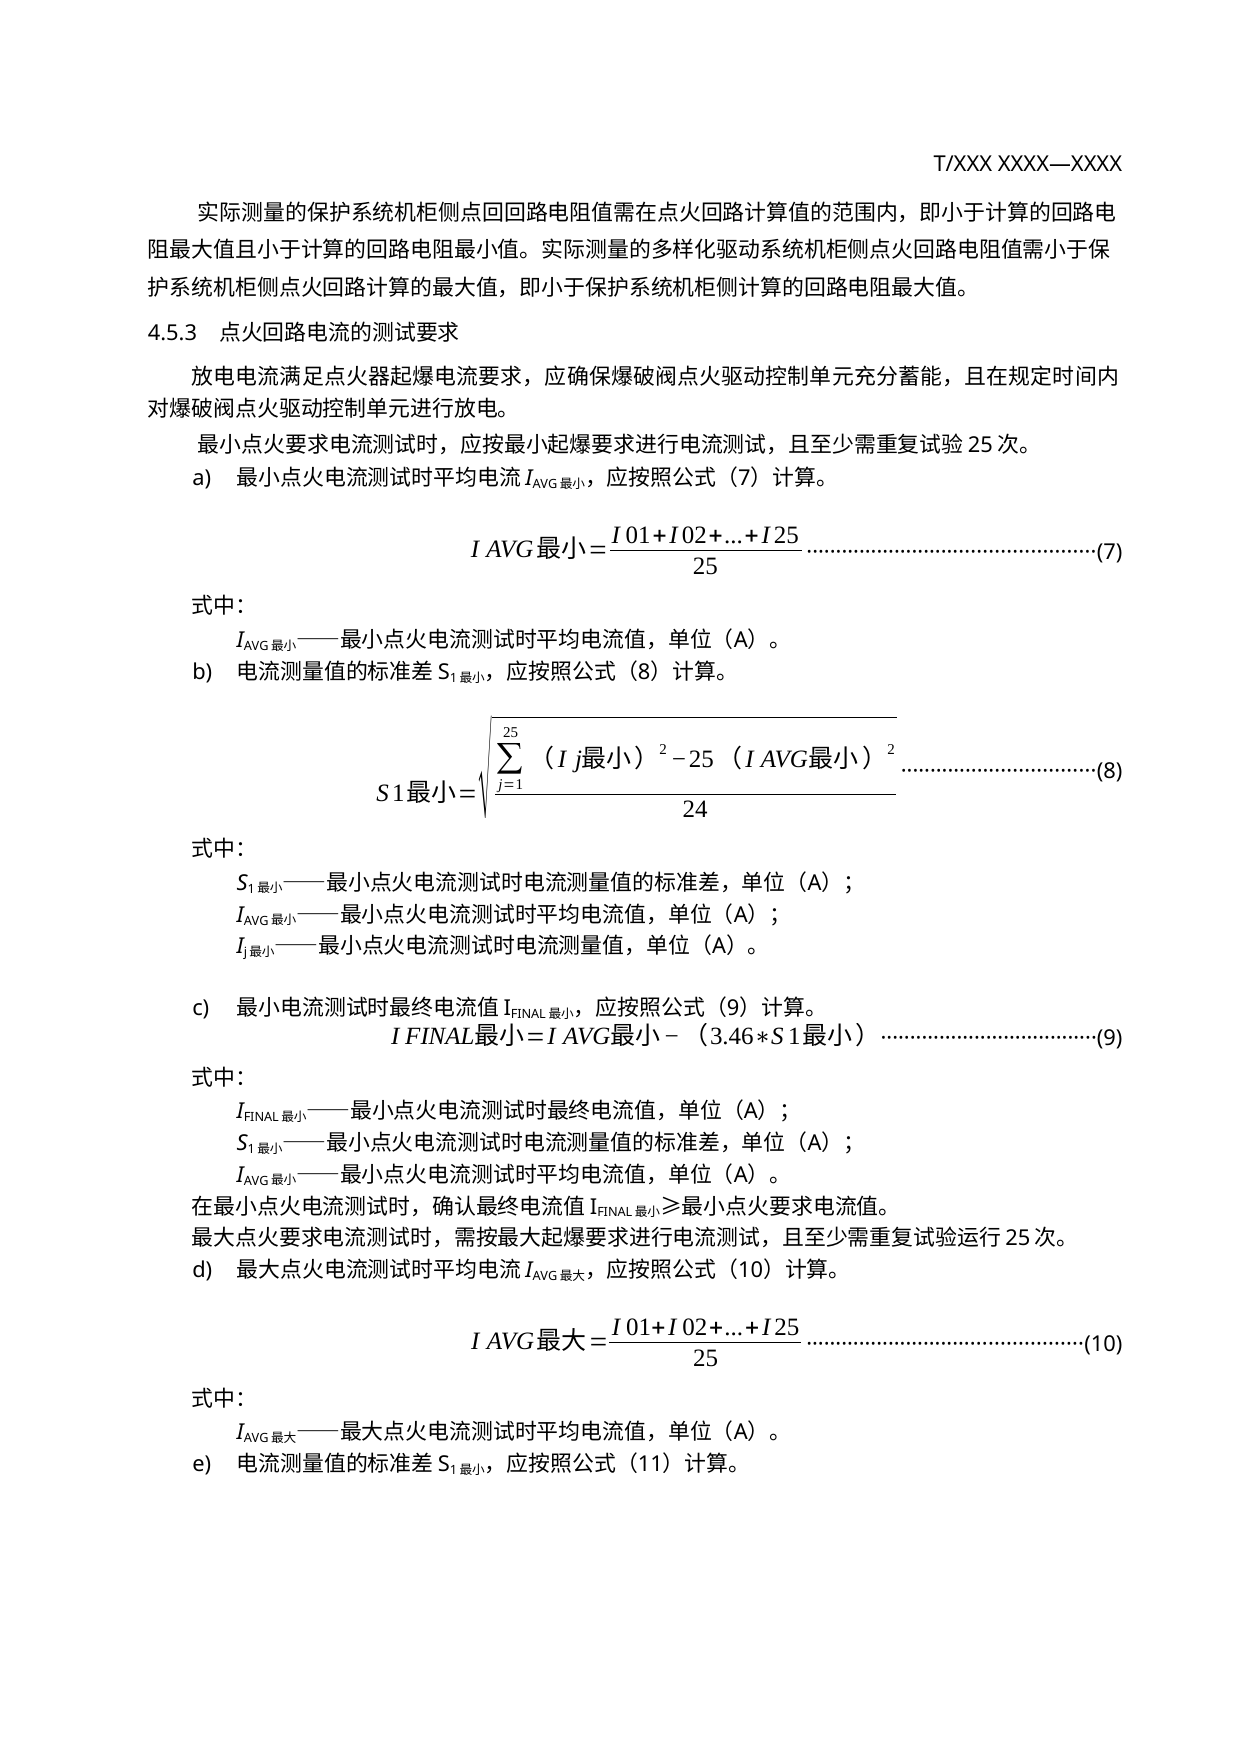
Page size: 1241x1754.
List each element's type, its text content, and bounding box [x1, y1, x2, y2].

list 电流测量值的标准差S1最小，应按照公式（8）计算。 [192, 654, 1122, 686]
text 式中： [148, 823, 1122, 865]
list 最小点火电流测试时平均电流IAVG最小，应按照公式（7）计算。 [192, 460, 1122, 492]
list IAVG最小——最小点火电流测试时平均电流值，单位（A）； [236, 897, 1122, 928]
list IAVG最小——最小点火电流测试时平均电流值，单位（A）。 [236, 622, 1122, 654]
text (9) [148, 1022, 1122, 1052]
text 实际测量的保护系统机柜侧点回回路电阻值需在点火回路计算值的范围内，即小于计算的回路电阻最大值且小于计算的回路电阻最小值。实际测量的多样化驱动系统机柜侧点火回路电阻值需小于保护系统机柜侧点火回路计算的最大值，即小于保护系统机柜侧计算的回路电阻最大值。 [148, 190, 1122, 302]
text 放电电流满足点火器起爆电流要求，应确保爆破阀点火驱动控制单元充分蓄能，且在规定时间内对爆破阀点火驱动控制单元进行放电。 [148, 359, 1122, 423]
list IAVG最小——最小点火电流测试时平均电流值，单位（A）。 [236, 1157, 1122, 1189]
text 式中： [148, 1373, 1122, 1414]
text 式中： [148, 1052, 1122, 1093]
text (7) [148, 522, 1122, 581]
text 点火回路电流的测试要求 [148, 315, 1122, 347]
text 最大点火要求电流测试时，需按最大起爆要求进行电流测试，且至少需重复试验运行25次。 [148, 1220, 1122, 1252]
list Ij最小——最小点火电流测试时电流测量值，单位（A）。 [236, 928, 1122, 960]
list IAVG最大——最大点火电流测试时平均电流值，单位（A）。 [236, 1414, 1122, 1446]
text 最小点火要求电流测试时，应按最小起爆要求进行电流测试，且至少需重复试验25次。 [148, 423, 1122, 460]
text 在最小点火电流测试时，确认最终电流值IFINAL最小≥最小点火要求电流值。 [148, 1189, 1122, 1220]
list IFINAL最小——最小点火电流测试时最终电流值，单位（A）； [236, 1093, 1122, 1125]
list S1最小——最小点火电流测试时电流测量值的标准差，单位（A）； [236, 865, 1122, 897]
list 电流测量值的标准差S1最小，应按照公式（11）计算。 [192, 1446, 1122, 1478]
list 最小电流测试时最终电流值IFINAL最小，应按照公式（9）计算。 [192, 990, 1122, 1022]
text (10) [148, 1314, 1122, 1373]
list S1最小——最小点火电流测试时电流测量值的标准差，单位（A）； [236, 1125, 1122, 1157]
text 式中： [148, 581, 1122, 622]
list 最大点火电流测试时平均电流IAVG最大，应按照公式（10）计算。 [192, 1252, 1122, 1284]
text (8) [148, 716, 1122, 823]
